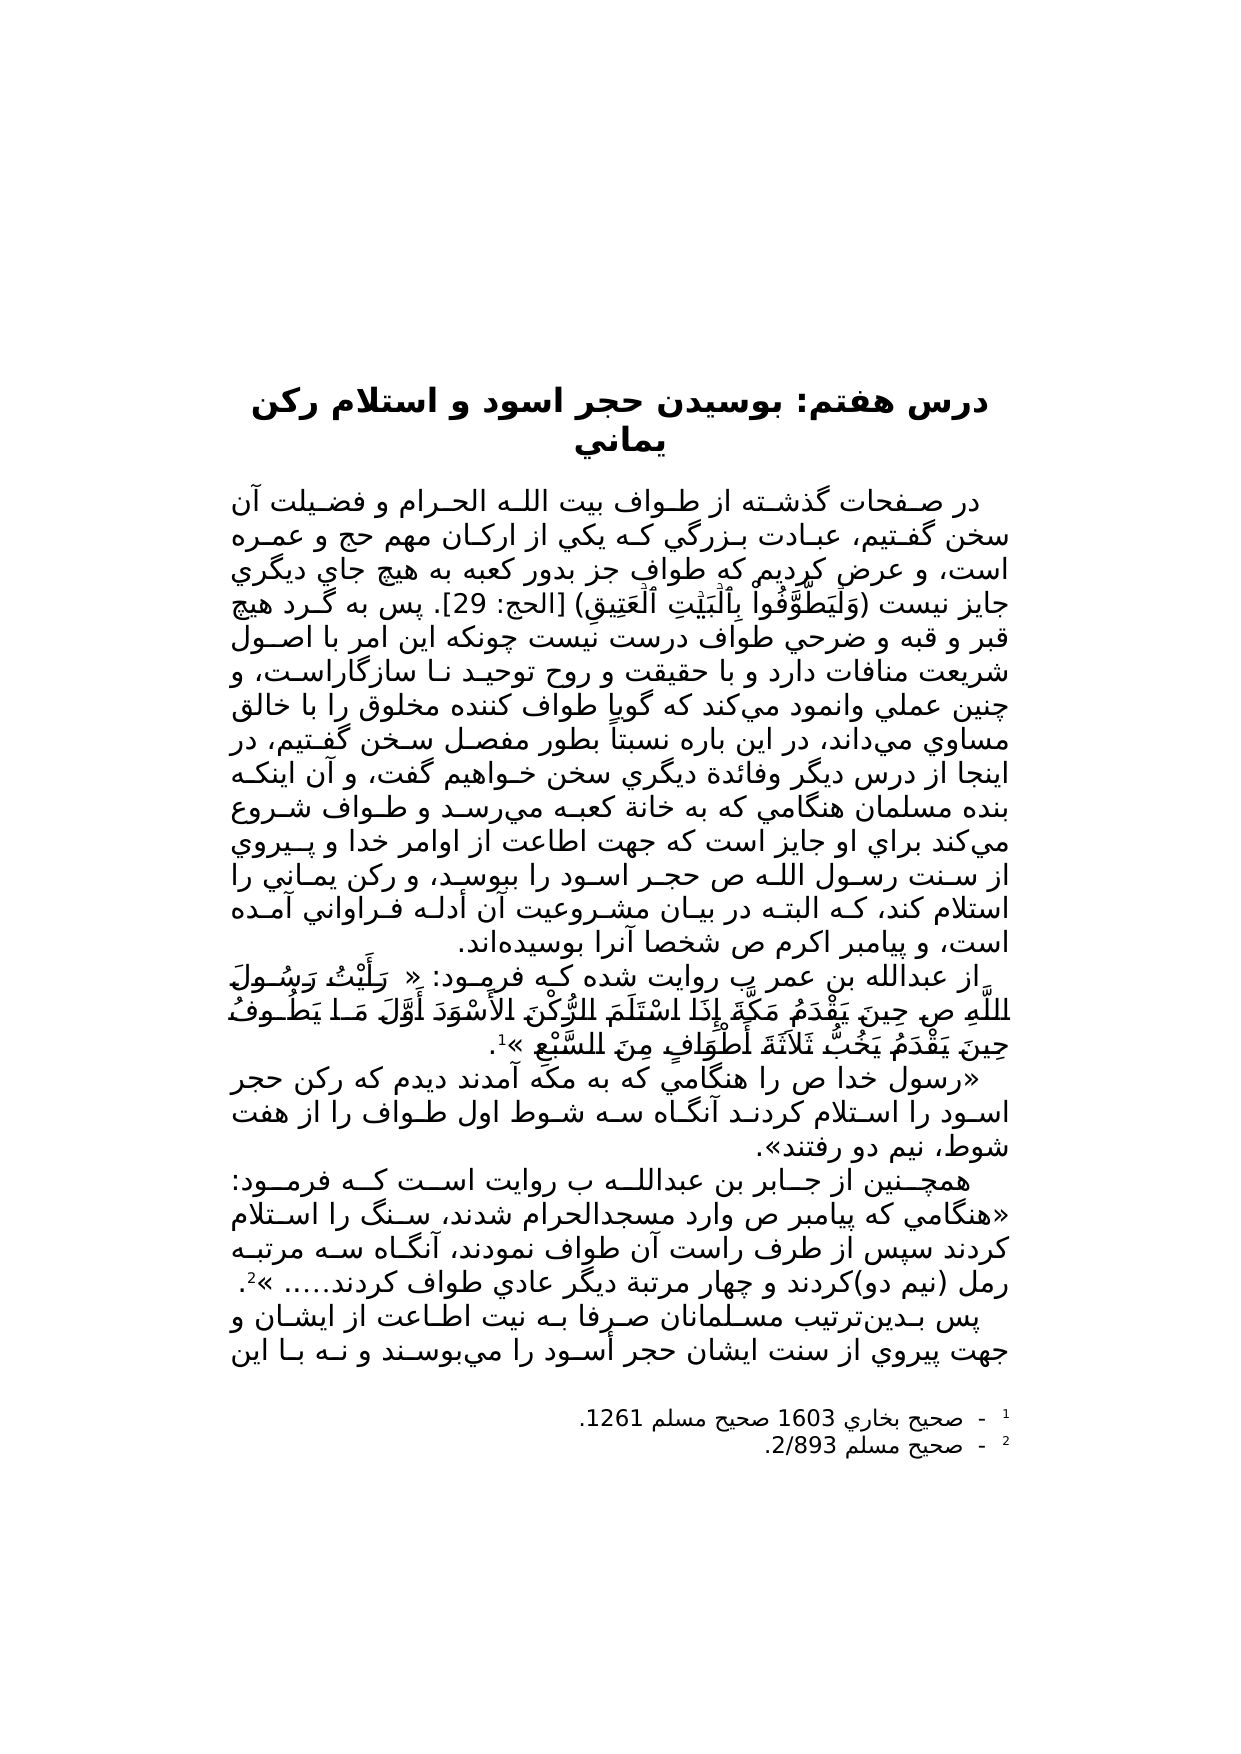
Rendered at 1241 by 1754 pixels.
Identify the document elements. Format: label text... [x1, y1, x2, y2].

text از عبدالله بن عمر ب روايت شده كه فرمود: « رَأَيْتُ رَسُولَ اللَّهِ ص حِينَ يَقْدَمُ مَكَّةَ إِذَا اسْتَلَمَ الرُّكْنَ الأَسْوَدَ أَوَّلَ مَا يَطُوفُ حِينَ يَقْدَمُ يَخُبُّ ثَلاَثَةَ أَطْوَافٍ مِنَ السَّبْعِ ». [230, 960, 1010, 1062]
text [230, 1299, 1010, 1367]
text در صفحات گذشته از طواف بيت الله الحرام و فضيلت آن سخن گفتيم، عبادت بزرگي كه يكي از اركان مهم حج و عمره است، و عرض كرديم كه طواف جز بدور كعبه به هيچ جاي ديگري جايز نيست ﴿وَلۡيَطَّوَّفُواْ بِٱلۡبَيۡتِ ٱلۡعَتِيقِ﴾ [الحج: 29]. پس به گرد هيچ قبر و قبه و ضرحي طواف درست نيست چونكه اين امر با اصول شريعت منافات دارد و با حقيقت و روح توحيد نا سازگاراست، و چنين عملي وانمود مي‌كند كه گويا طواف كننده مخلوق را با خالق مساوي مي‌داند، در اين باره نسبتاً بطور مفصل سخن گفتيم، در اينجا از درس ديگر وفائدة ديگري سخن خواهيم گفت، و آن اينكه بنده مسلمان هنگامي كه به خانة كعبه مي‌رسد و طواف شروع مي‌كند براي او جايز است كه جهت اطاعت از اوامر خدا و پيروي از سنت رسول الله ص حجر اسود را ببوسد، و ركن يماني را استلام كند، كه البته در بيان مشروعيت آن أدله فراواني آمده است، و پيامبر اكرم ص شخصا آنرا بوسيده‌اند. [230, 484, 1010, 960]
text همچنين از جابر بن عبدالله ب روايت است كه فرمود: «هنگامي كه پيامبر ص وارد مسجدالحرام شدند، سنگ را استلام كردند سپس از طرف راست آن طواف نمودند، آنگاه سه مرتبه رمل (نيم دو)كردند و چهار مرتبة ديگر عادي طواف كردند….. ». [230, 1163, 1010, 1299]
text «رسول خدا ص را هنگامي كه به مكه آمدند ديدم كه ركن حجر اسود را استلام كردند آنگاه سه شوط اول طواف را از هفت شوط، نيم دو رفتند». [230, 1062, 1010, 1163]
text درس هفتم: بوسيدن حجر اسود و استلام ركن يماني [230, 382, 1010, 459]
